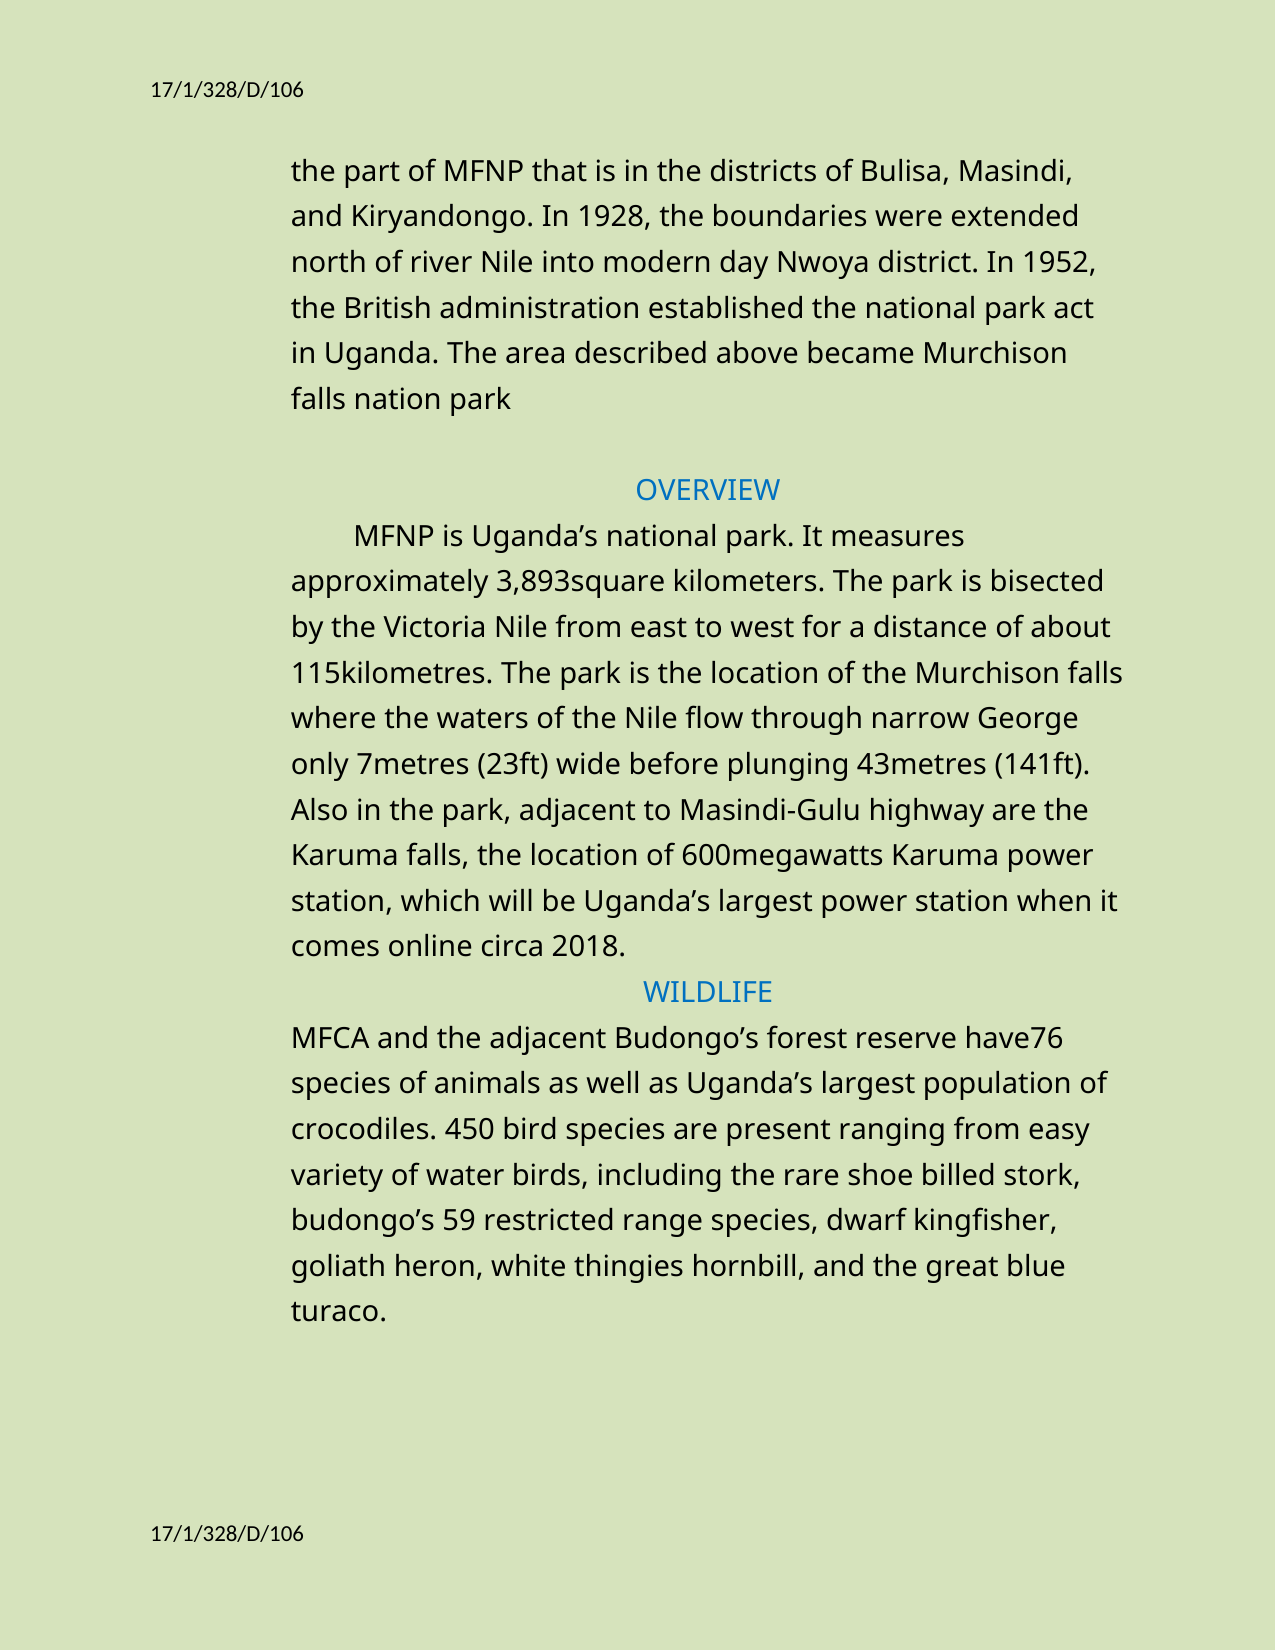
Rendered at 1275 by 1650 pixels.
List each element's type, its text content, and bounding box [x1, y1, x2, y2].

list WILDLIFE [291, 971, 1125, 1011]
list OVERVIEW [291, 469, 1125, 509]
list MFCA and the adjacent Budongo’s forest reserve have76 species of animals as well as Uganda’s largest population of crocodiles. 450 bird species are present ranging from easy variety of water birds, including the rare shoe billed stork, budongo’s 59 restricted range species, dwarf kingfisher, goliath heron, white thingies hornbill, and the great blue turaco. [291, 1017, 1125, 1330]
list MFNP is Uganda’s national park. It measures approximately 3,893square kilometers. The park is bisected by the Victoria Nile from east to west for a distance of about 115kilometres. The park is the location of the Murchison falls where the waters of the Nile flow through narrow George only 7metres (23ft) wide before plunging 43metres (141ft). Also in the park, adjacent to Masindi-Gulu highway are the Karuma falls, the location of 600megawatts Karuma power station, which will be Uganda’s largest power station when it comes online circa 2018. [291, 515, 1125, 965]
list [291, 150, 1125, 418]
